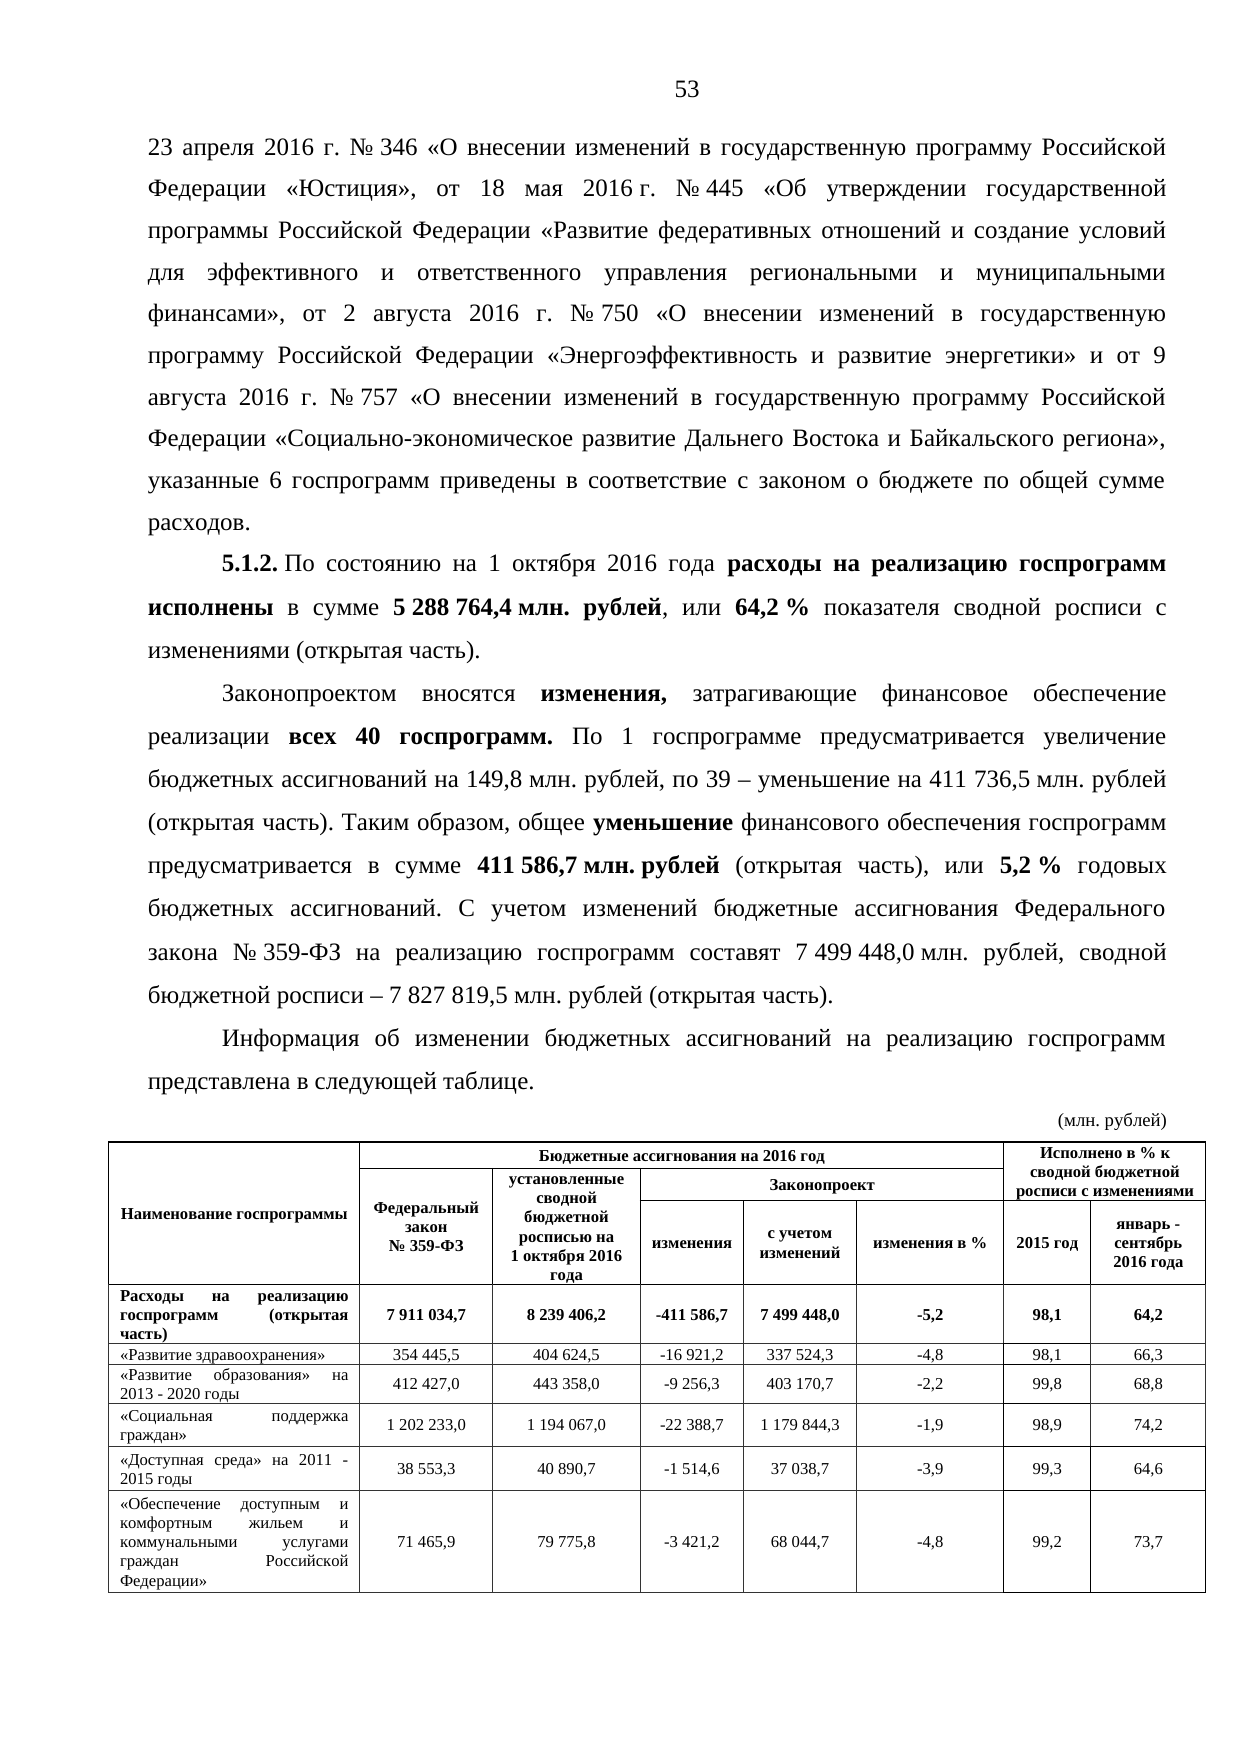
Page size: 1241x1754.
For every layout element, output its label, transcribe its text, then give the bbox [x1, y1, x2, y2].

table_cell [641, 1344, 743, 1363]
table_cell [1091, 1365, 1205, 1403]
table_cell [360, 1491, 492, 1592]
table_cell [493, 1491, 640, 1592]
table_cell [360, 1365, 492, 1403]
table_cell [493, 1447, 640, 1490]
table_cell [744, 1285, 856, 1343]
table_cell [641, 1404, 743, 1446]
text Информация об изменении бюджетных ассигнований на реализацию госпрограмм представлена в следующей таблице. [148, 1023, 1167, 1095]
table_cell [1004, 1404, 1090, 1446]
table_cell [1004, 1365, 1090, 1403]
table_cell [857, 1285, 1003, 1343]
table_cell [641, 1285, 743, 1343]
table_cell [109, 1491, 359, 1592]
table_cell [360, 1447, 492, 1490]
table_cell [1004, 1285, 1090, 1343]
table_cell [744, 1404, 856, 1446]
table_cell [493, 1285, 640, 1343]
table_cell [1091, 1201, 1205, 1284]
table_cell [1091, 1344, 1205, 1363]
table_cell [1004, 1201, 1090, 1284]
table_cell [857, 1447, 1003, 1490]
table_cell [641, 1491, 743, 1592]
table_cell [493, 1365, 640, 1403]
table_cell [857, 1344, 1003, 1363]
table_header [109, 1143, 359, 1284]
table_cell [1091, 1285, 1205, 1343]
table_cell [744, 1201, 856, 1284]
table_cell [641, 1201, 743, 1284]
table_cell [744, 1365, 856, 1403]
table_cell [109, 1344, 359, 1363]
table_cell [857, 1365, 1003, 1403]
text Законопроектом вносятся изменения, затрагивающие финансовое обеспечение реализации всех 40 госпрограмм. По 1 госпрограмме предусматривается увеличение бюджетных ассигнований на 149,8 млн. рублей, по 39 – уменьшение на 411 736,5 млн. рублей (открытая часть). Таким образом, общее уменьшение финансового обеспечения госпрограмм предусматривается в сумме 411 586,7 млн. рублей (открытая часть), или 5,2 % годовых бюджетных ассигнований. С учетом изменений бюджетные ассигнования Федерального закона № 359-ФЗ на реализацию госпрограмм составят 7 499 448,0 млн. рублей, сводной бюджетной росписи – 7 827 819,5 млн. рублей (открытая часть). [148, 678, 1167, 1008]
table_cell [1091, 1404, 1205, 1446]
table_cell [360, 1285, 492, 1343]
text 5.1.2. По состоянию на 1 октября 2016 года расходы на реализацию госпрограмм исполнены в сумме 5 288 764,4 млн. рублей, или 64,2 % показателя сводной росписи с изменениями (открытая часть). [148, 548, 1167, 663]
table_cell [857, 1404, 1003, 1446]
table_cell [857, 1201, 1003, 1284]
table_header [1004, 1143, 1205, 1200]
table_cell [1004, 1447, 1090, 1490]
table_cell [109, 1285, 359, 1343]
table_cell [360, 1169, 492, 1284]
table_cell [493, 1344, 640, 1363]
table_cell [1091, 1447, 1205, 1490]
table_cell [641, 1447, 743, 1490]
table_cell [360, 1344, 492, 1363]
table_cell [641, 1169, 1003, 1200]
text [148, 132, 1167, 536]
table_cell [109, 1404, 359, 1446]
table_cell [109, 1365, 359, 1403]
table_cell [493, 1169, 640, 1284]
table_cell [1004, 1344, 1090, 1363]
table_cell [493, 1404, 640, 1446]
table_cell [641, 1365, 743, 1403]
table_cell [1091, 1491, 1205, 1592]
text (млн. рублей) [148, 1109, 1167, 1131]
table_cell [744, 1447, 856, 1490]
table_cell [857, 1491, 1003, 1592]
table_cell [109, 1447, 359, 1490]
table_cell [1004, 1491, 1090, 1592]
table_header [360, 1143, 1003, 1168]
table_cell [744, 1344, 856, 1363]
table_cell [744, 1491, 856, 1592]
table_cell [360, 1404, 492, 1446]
